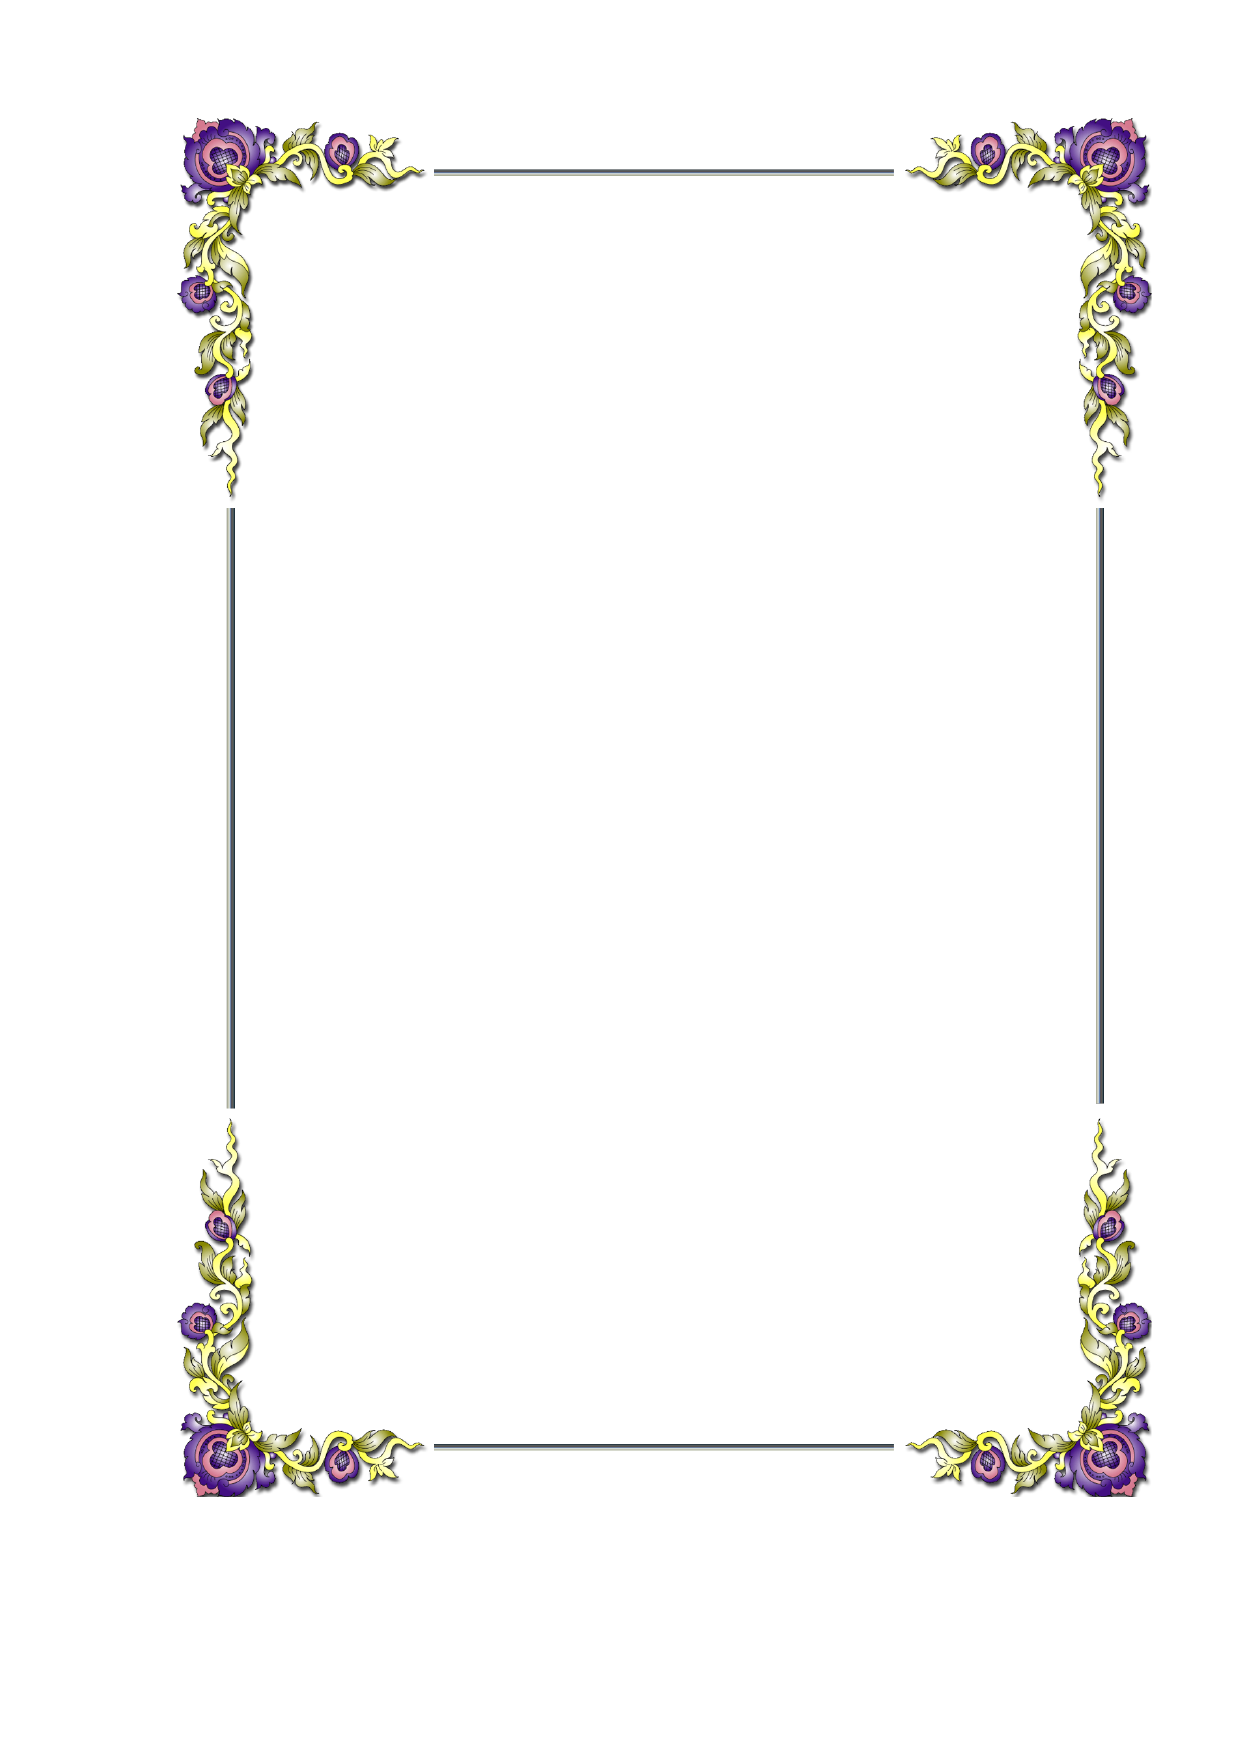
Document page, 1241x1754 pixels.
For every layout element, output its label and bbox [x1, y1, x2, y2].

picture [177, 118, 1152, 1497]
